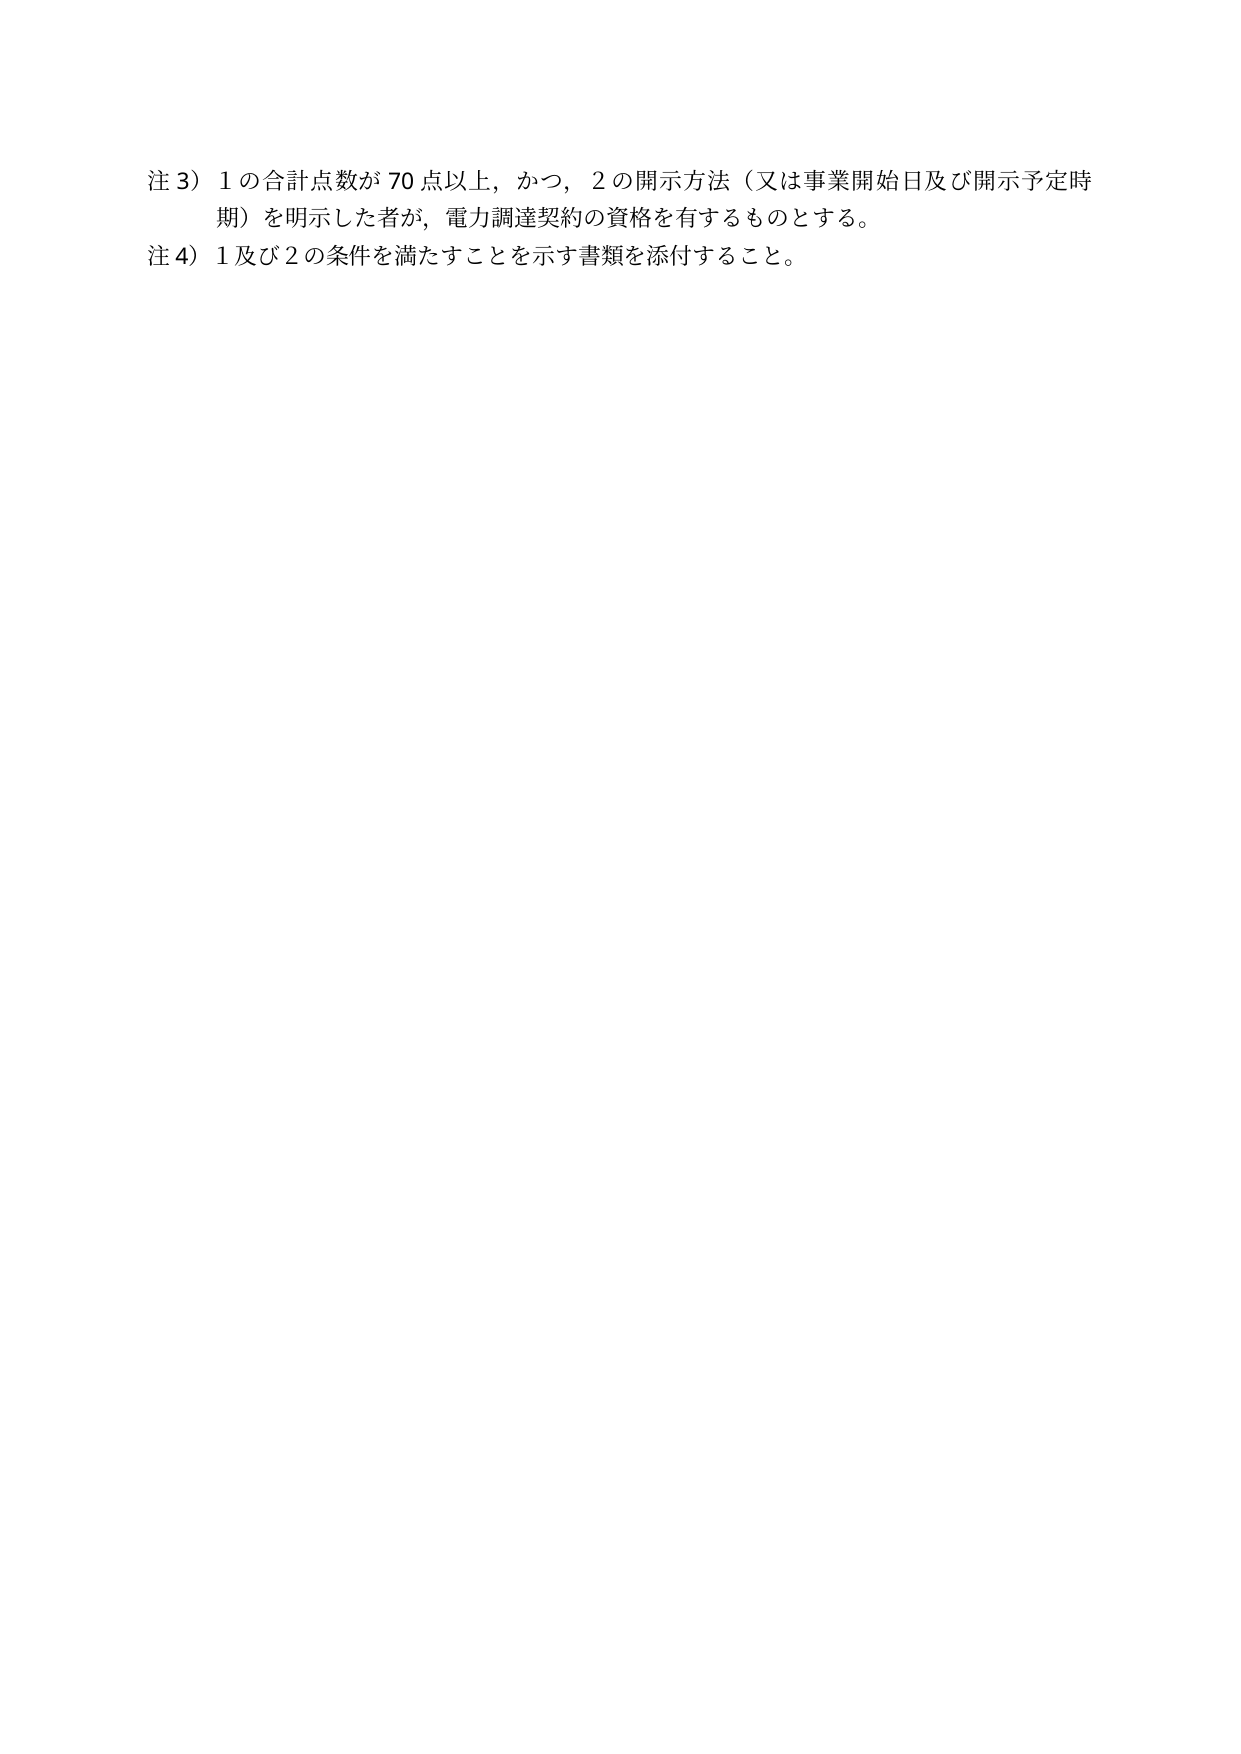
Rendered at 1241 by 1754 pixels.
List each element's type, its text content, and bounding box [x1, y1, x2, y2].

text 注3）１の合計点数が70点以上，かつ，２の開示方法（又は事業開始日及び開示予定時期）を明示した者が，電力調達契約の資格を有するものとする。 [148, 161, 1092, 236]
text 注4）１及び２の条件を満たすことを示す書類を添付すること。 [148, 236, 1092, 273]
